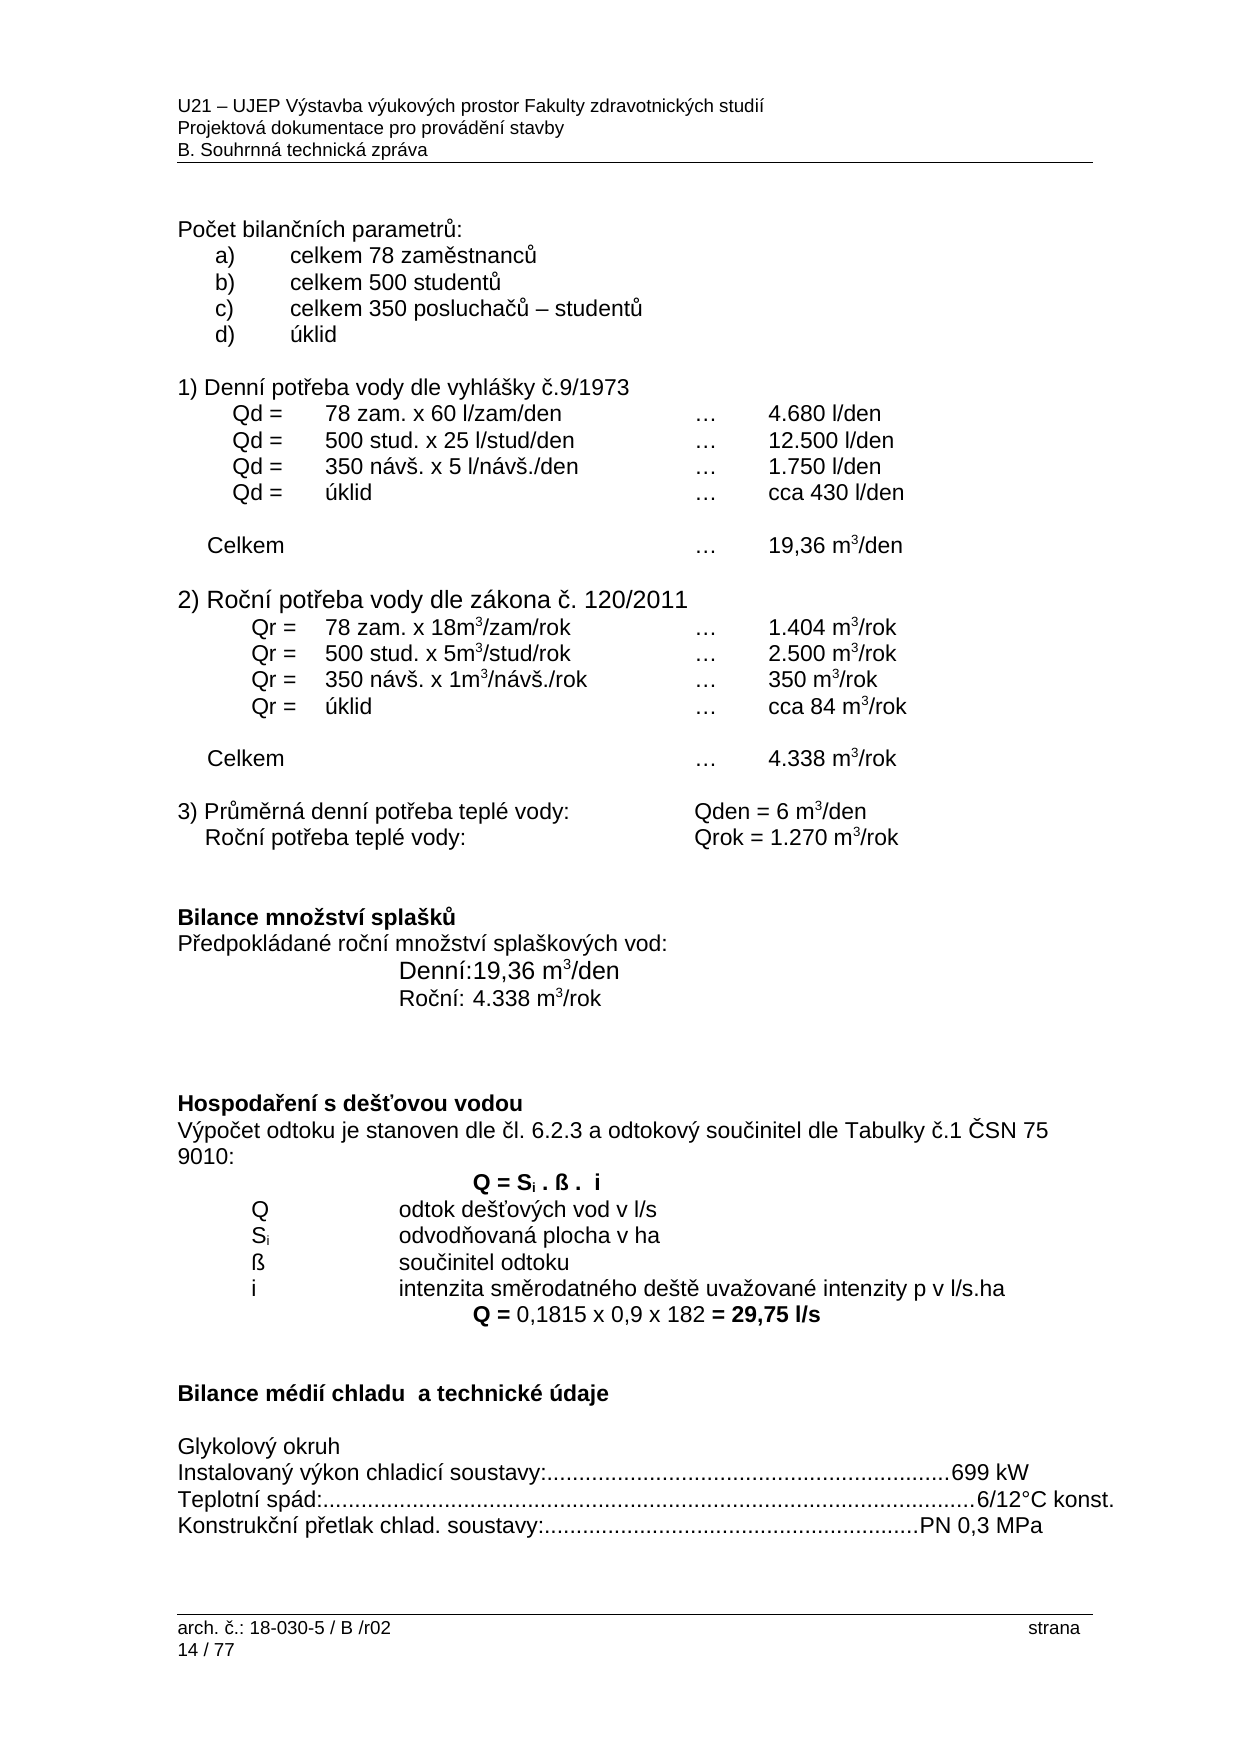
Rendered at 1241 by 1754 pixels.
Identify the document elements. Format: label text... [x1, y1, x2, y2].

text Qr = 350 návš. x 1m3/návš./rok … 350 m3/rok [177, 666, 1093, 693]
text ß součinitel odtoku [177, 1248, 1093, 1275]
text Bilance množství splašků [177, 903, 1093, 930]
text Glykolový okruh [177, 1433, 1093, 1459]
list celkem 350 posluchačů – studentů [215, 295, 1093, 321]
text Bilance médií chladu a technické údaje [177, 1380, 1093, 1407]
text Q odtok dešťových vod v l/s [177, 1196, 1093, 1222]
text Instalovaný výkon chladicí soustavy: 699 kW [177, 1459, 1093, 1486]
text Roční: 4.338 m3/rok [177, 985, 1093, 1011]
text Roční potřeba teplé vody: Qrok = 1.270 m3/rok [177, 824, 1093, 851]
text Celkem … 4.338 m3/rok [177, 745, 1093, 772]
text Denní: 19,36 m3/den [177, 956, 1093, 985]
subtitle 1) Denní potřeba vody dle vyhlášky č.9/1973 [177, 374, 1093, 400]
text Q = 0,1815 x 0,9 x 182 = 29,75 l/s [177, 1301, 1093, 1327]
text Qd = 78 zam. x 60 l/zam/den … 4.680 l/den [177, 400, 1093, 427]
text i intenzita směrodatného deště uvažované intenzity p v l/s.ha [177, 1275, 1093, 1301]
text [177, 1512, 1093, 1538]
text 3) Průměrná denní potřeba teplé vody: Qden = 6 m3/den [177, 798, 1093, 824]
text Si odvodňovaná plocha v ha [177, 1222, 1093, 1248]
text Počet bilančních parametrů: [177, 216, 1093, 242]
text Hospodaření s dešťovou vodou [177, 1090, 1093, 1117]
text Qd = úklid … cca 430 l/den [177, 479, 1093, 506]
list úklid [215, 321, 1093, 348]
text Q = Si . ß . i [177, 1169, 1093, 1196]
text 2) Roční potřeba vody dle zákona č. 120/2011 [177, 585, 1093, 613]
list celkem 500 studentů [215, 268, 1093, 295]
text Qd = 500 stud. x 25 l/stud/den … 12.500 l/den [177, 427, 1093, 453]
text Qr = 500 stud. x 5m3/stud/rok … 2.500 m3/rok [177, 640, 1093, 666]
text Výpočet odtoku je stanoven dle čl. 6.2.3 a odtokový součinitel dle Tabulky č.1 ČSN 75 9010: [177, 1117, 1093, 1169]
text Předpokládané roční množství splaškových vod: [177, 930, 1093, 956]
list celkem 78 zaměstnanců [215, 242, 1093, 268]
text Qd = 350 návš. x 5 l/návš./den … 1.750 l/den [177, 453, 1093, 479]
text Teplotní spád: 6/12°C konst. [177, 1486, 1093, 1512]
text Qr = 78 zam. x 18m3/zam/rok … 1.404 m3/rok [177, 613, 1093, 640]
text Qr = úklid … cca 84 m3/rok [177, 693, 1093, 719]
text Celkem … 19,36 m3/den [207, 532, 1093, 558]
